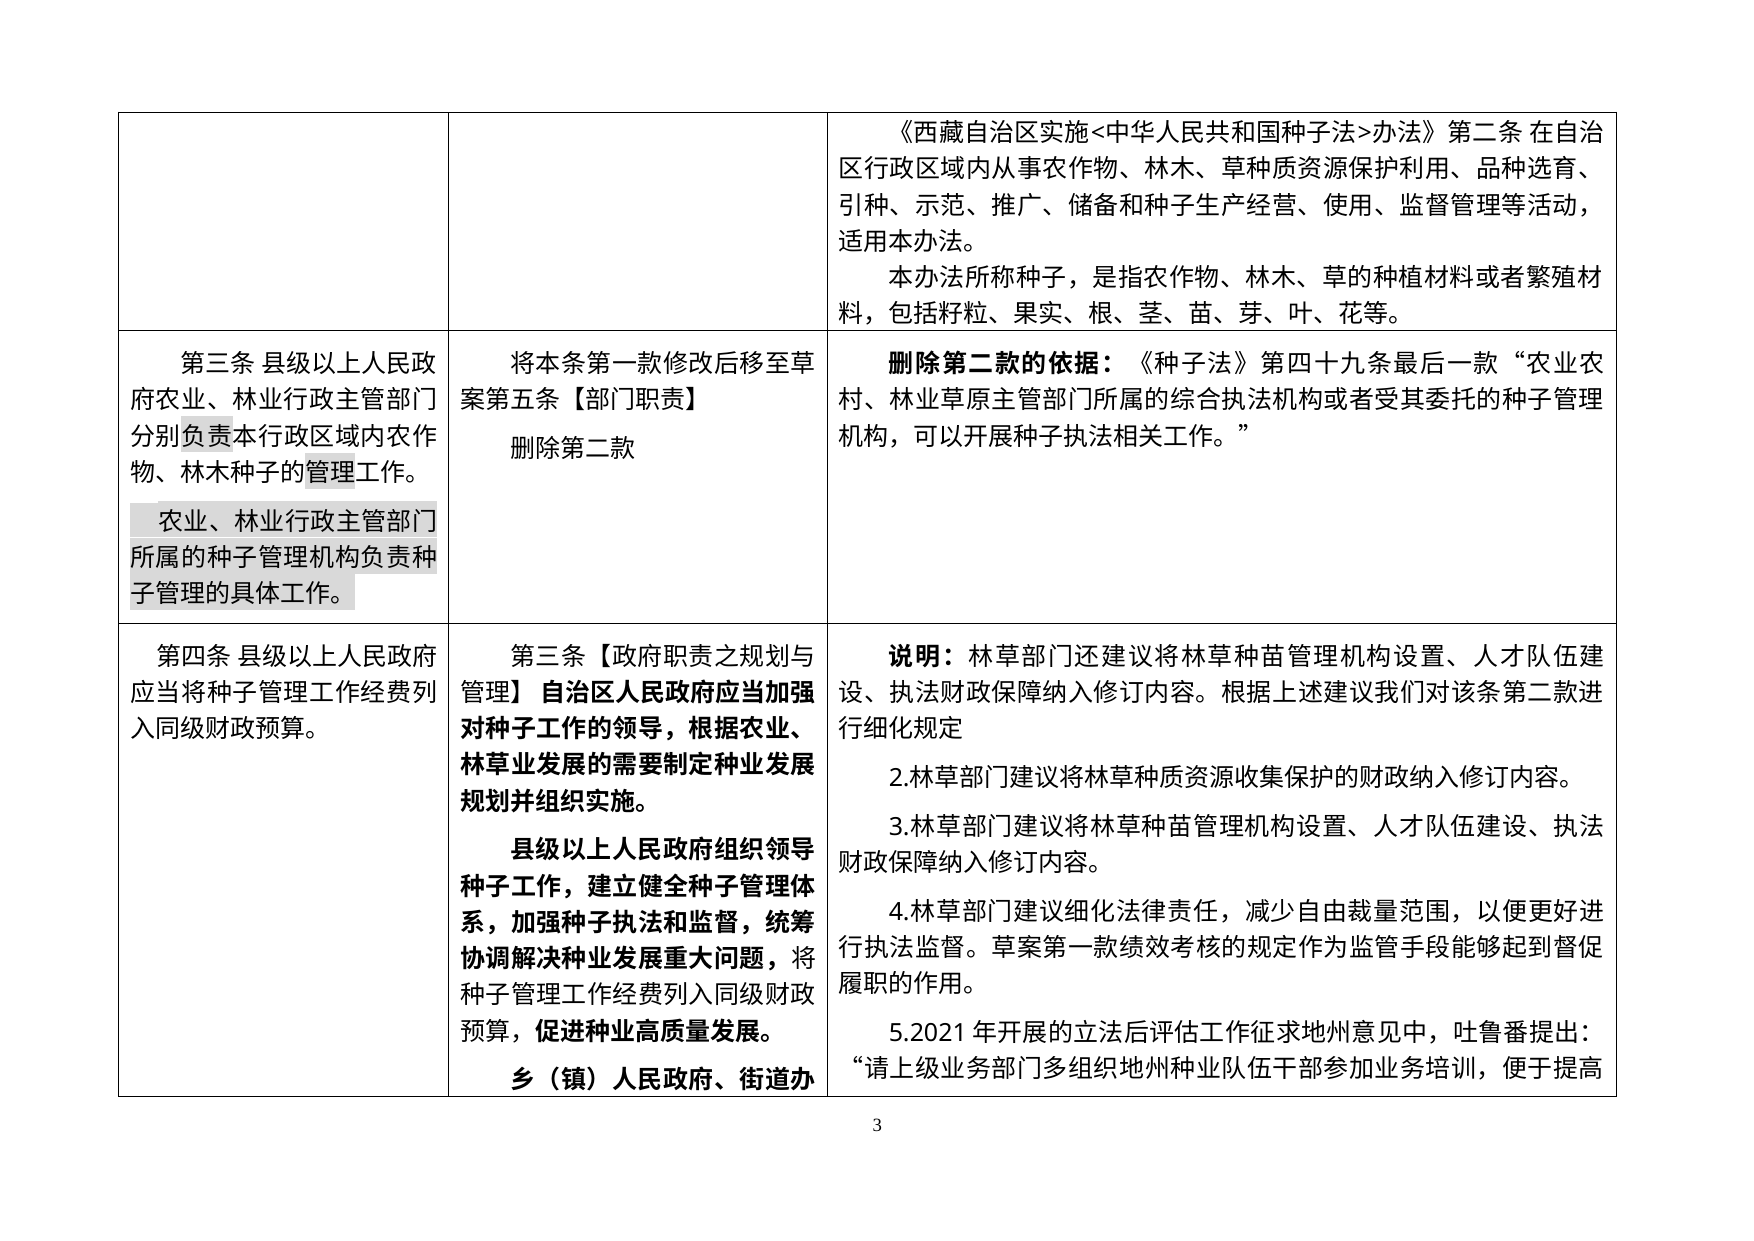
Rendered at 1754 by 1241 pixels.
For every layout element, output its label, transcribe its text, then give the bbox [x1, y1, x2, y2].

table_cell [449, 113, 827, 330]
table_cell 第三条 县级以上人民政府农业、林业行政主管部门分别负责本行政区域内农作物、林木种子的管理工作。 农业、林业行政主管部门所属的种子管理机构负责种子管理的具体工作。 [119, 331, 448, 622]
table_cell 删除第二款的依据：《种子法》第四十九条最后一款“农业农村、林业草原主管部门所属的综合执法机构或者受其委托的种子管理机构，可以开展种子执法相关工作。” [828, 331, 1616, 622]
table_cell 将本条第一款修改后移至草案第五条【部门职责】 删除第二款 [449, 331, 827, 622]
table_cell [828, 624, 1616, 1096]
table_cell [119, 113, 448, 330]
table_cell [449, 624, 827, 1096]
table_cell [828, 113, 1616, 330]
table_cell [119, 624, 448, 1096]
